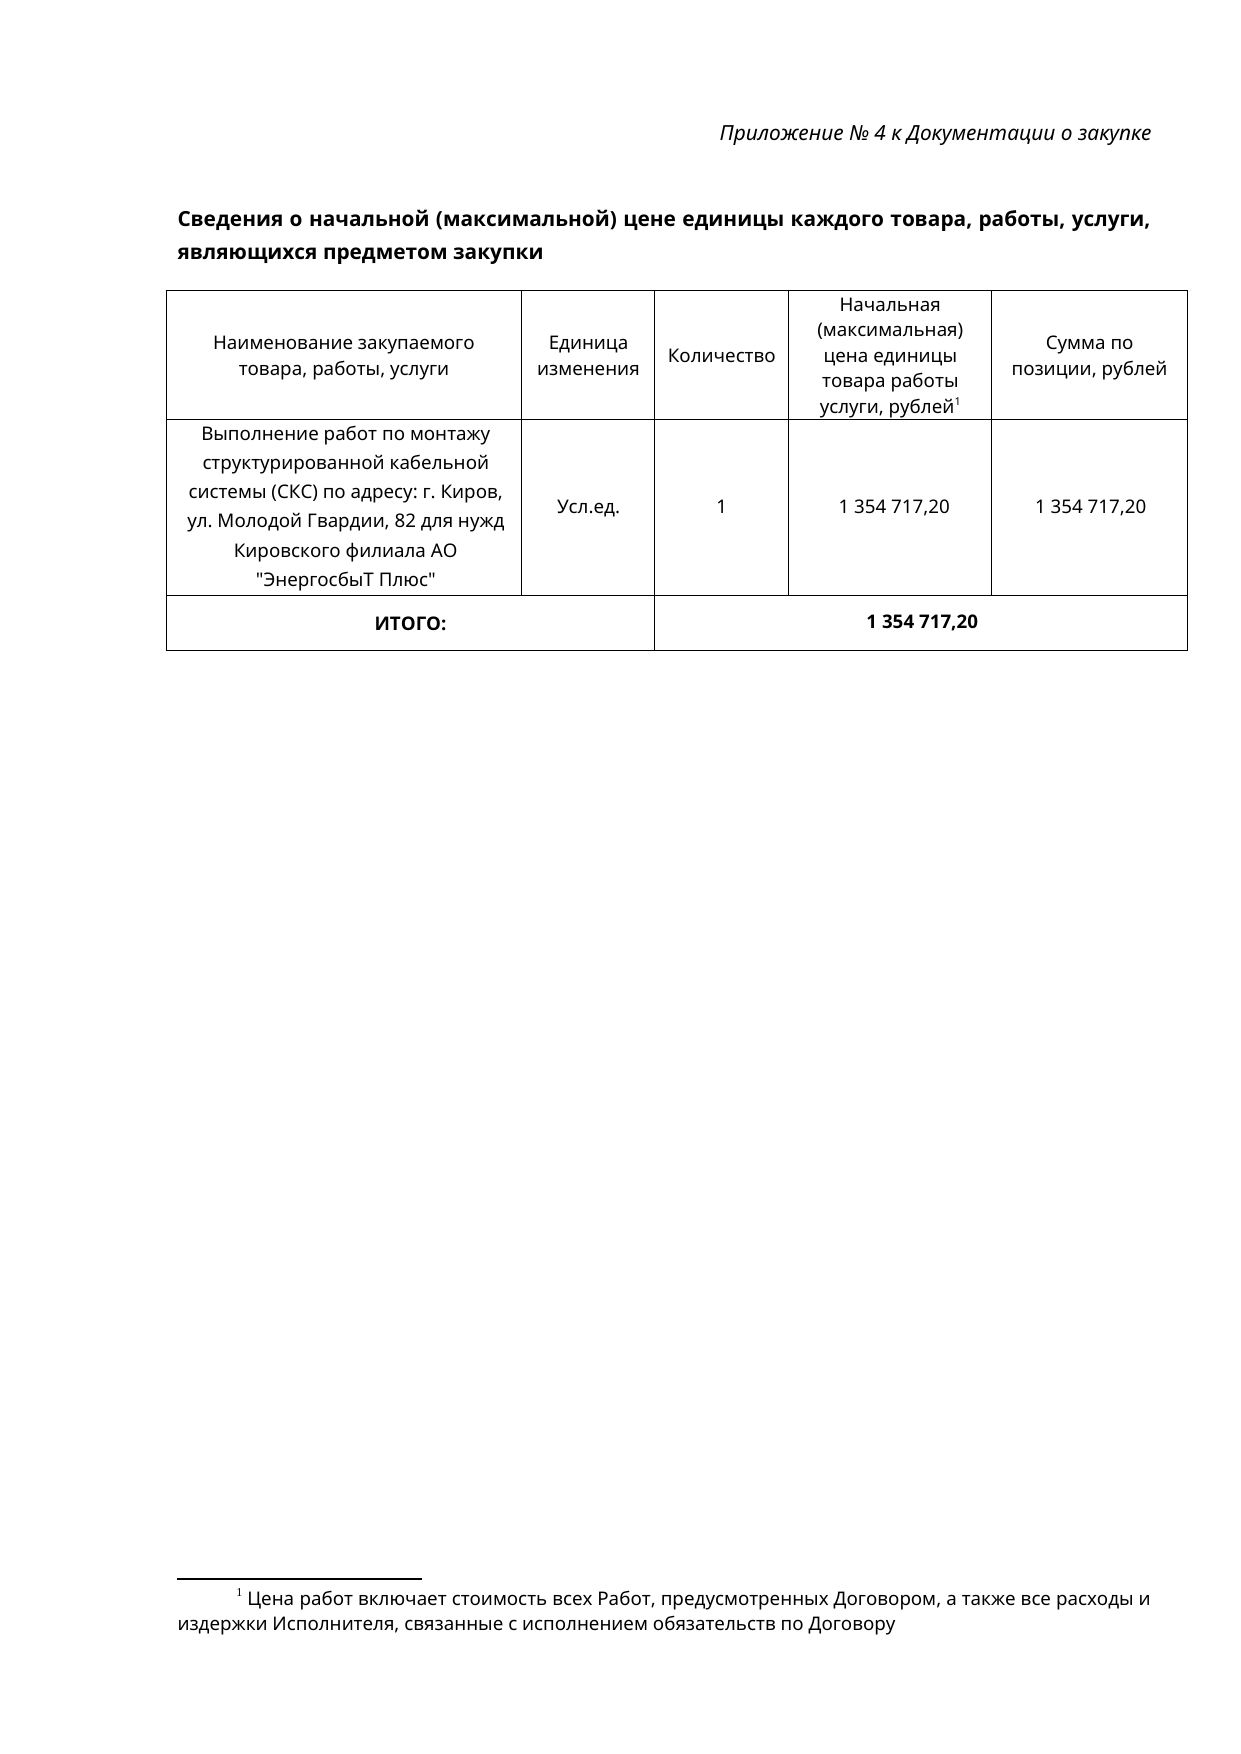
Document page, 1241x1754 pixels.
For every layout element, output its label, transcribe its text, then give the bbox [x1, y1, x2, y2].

table_cell Усл.ед. [522, 420, 654, 595]
table_header Сумма по позиции, рублей [992, 291, 1187, 419]
table_cell 1 354 717,20 [655, 596, 1187, 650]
table_cell ИТОГО: [167, 596, 654, 650]
list Приложение № 4 к Документации о закупке [252, 118, 1152, 147]
table_header Количество [655, 291, 788, 419]
text Сведения о начальной (максимальной) цене единицы каждого товара, работы, услуги, являющихся предметом закупки [177, 204, 1152, 265]
table_header Начальная (максимальная) цена единицы товара работы услуги, рублей [789, 291, 991, 419]
table_header Наименование закупаемого товара, работы, услуги [167, 291, 521, 419]
table_cell Выполнение работ по монтажу структурированной кабельной системы (СКС) по адресу: г. Киров, ул. Молодой Гвардии, 82 для нужд Кировского филиала АО "ЭнергосбыТ Плюс" [167, 420, 521, 595]
table_cell 1 354 717,20 [992, 420, 1187, 595]
table_cell 1 354 717,20 [789, 420, 991, 595]
table_cell 1 [655, 420, 788, 595]
table_header Единица изменения [522, 291, 654, 419]
